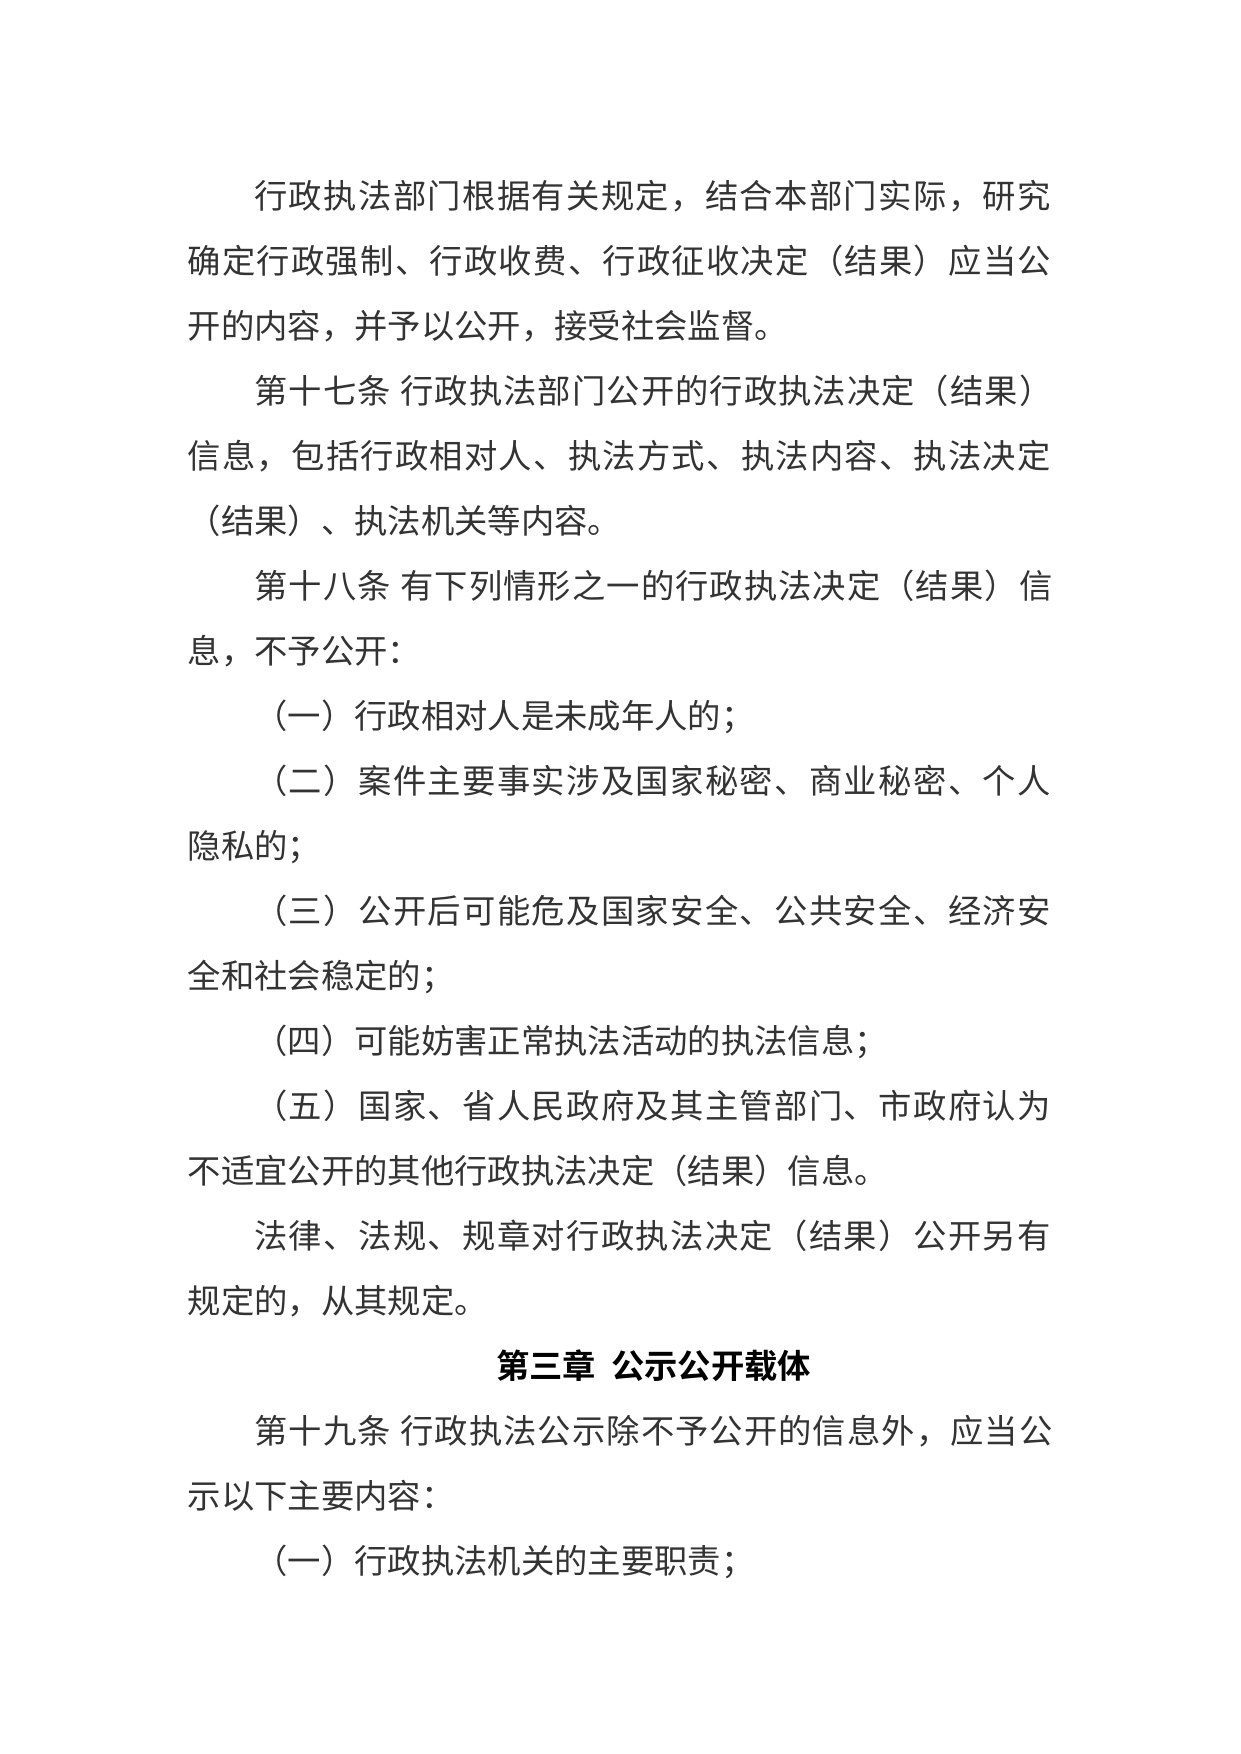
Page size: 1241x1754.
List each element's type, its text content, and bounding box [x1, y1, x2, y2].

text （一）行政相对人是未成年人的； [187, 682, 1053, 747]
subtitle 第十九条 行政执法公示除不予公开的信息外，应当公示以下主要内容： [187, 1397, 1053, 1527]
text 行政执法部门根据有关规定，结合本部门实际，研究确定行政强制、行政收费、行政征收决定（结果）应当公开的内容，并予以公开，接受社会监督。 [187, 162, 1053, 357]
text 第十八条 有下列情形之一的行政执法决定（结果）信息，不予公开： [187, 552, 1053, 682]
subtitle 第三章 公示公开载体 [187, 1332, 1053, 1397]
text 第十七条 行政执法部门公开的行政执法决定（结果）信息，包括行政相对人、执法方式、执法内容、执法决定（结果）、执法机关等内容。 [187, 357, 1053, 552]
text （三）公开后可能危及国家安全、公共安全、经济安全和社会稳定的； [187, 877, 1053, 1007]
text （一）行政执法机关的主要职责； [187, 1527, 1053, 1592]
text （二）案件主要事实涉及国家秘密、商业秘密、个人隐私的； [187, 747, 1053, 877]
text （五）国家、省人民政府及其主管部门、市政府认为不适宜公开的其他行政执法决定（结果）信息。 [187, 1072, 1053, 1202]
text 法律、法规、规章对行政执法决定（结果）公开另有规定的，从其规定。 [187, 1202, 1053, 1332]
text （四）可能妨害正常执法活动的执法信息； [187, 1007, 1053, 1072]
